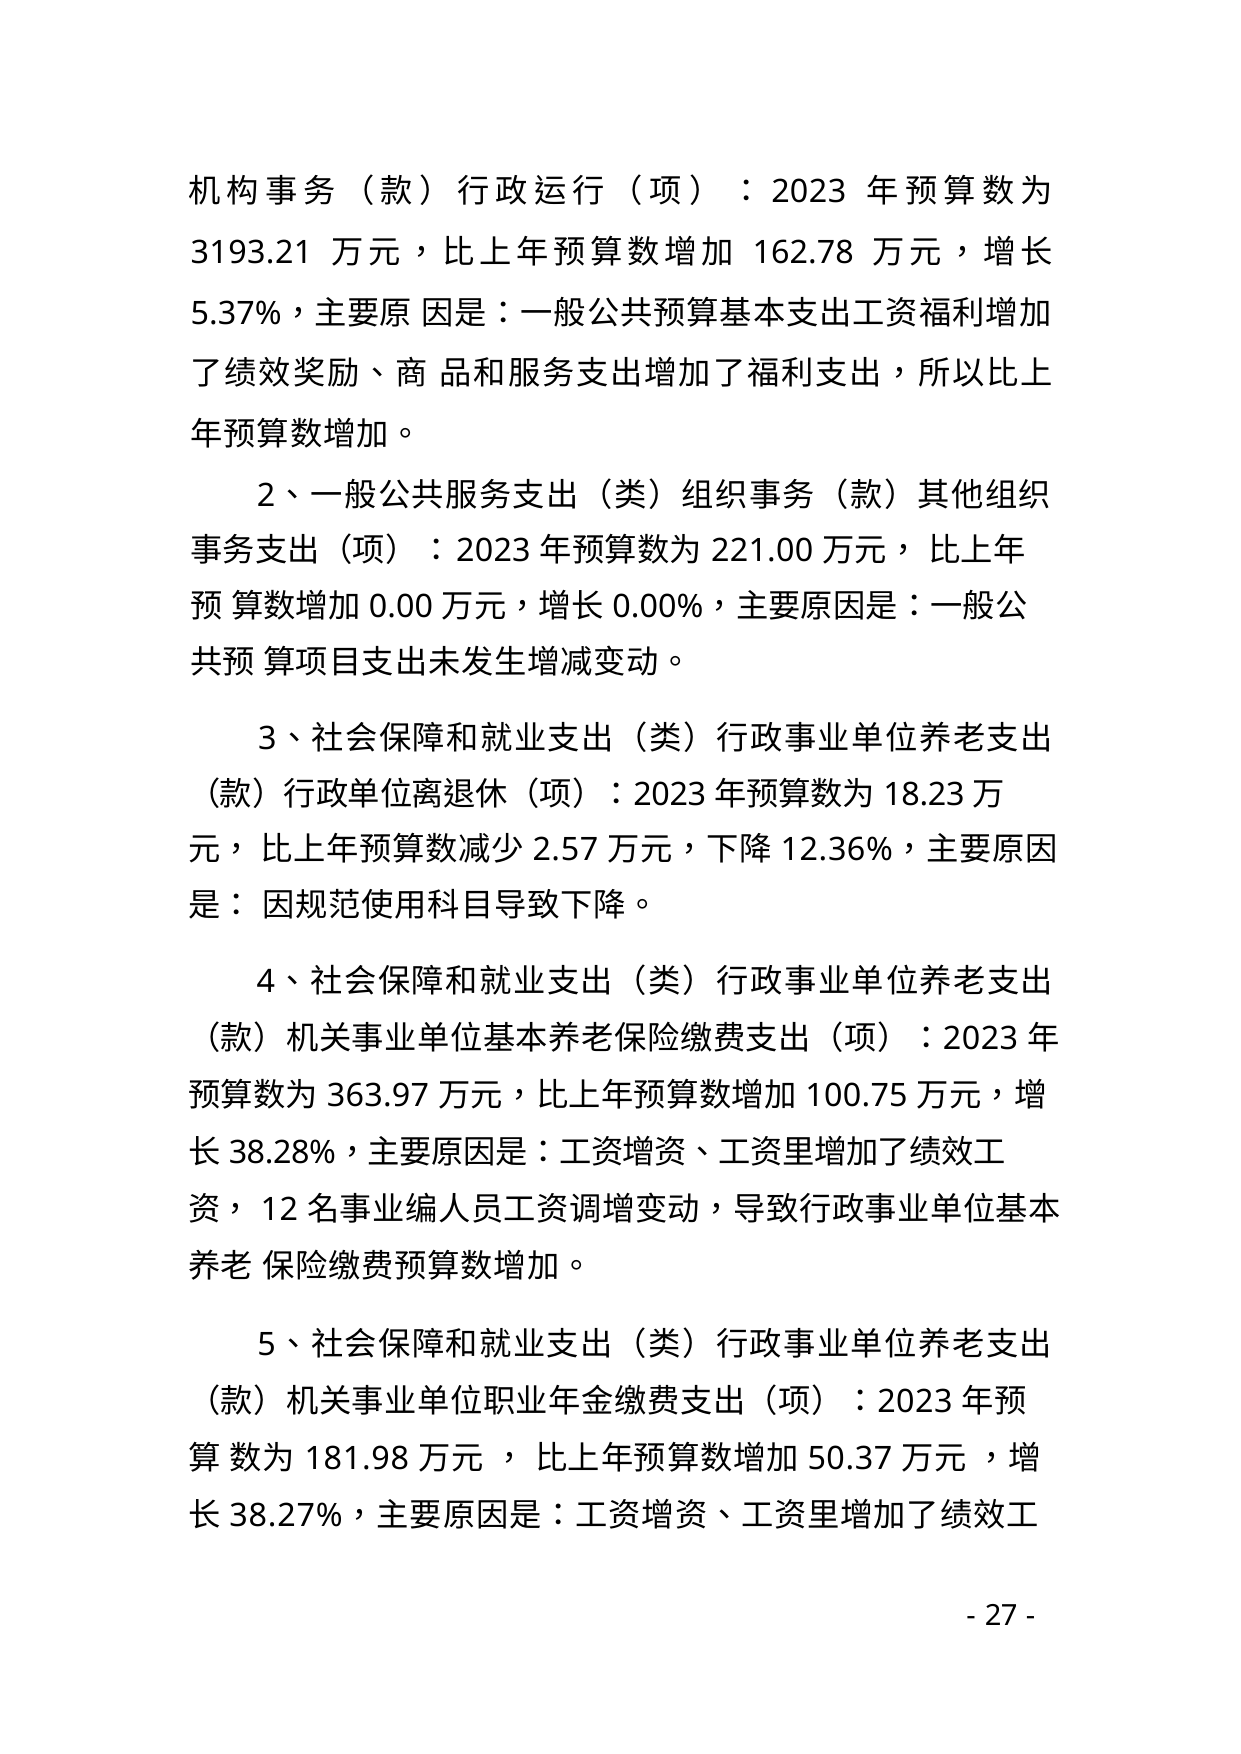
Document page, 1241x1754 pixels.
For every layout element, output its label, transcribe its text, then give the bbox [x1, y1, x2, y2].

text 3、社会保障和就业支出（类）行政事业单位养老支出 （款）行政单位离退休（项）：2023 年预算数为 18.23 万元， 比上年预算数减少 2.57 万元，下降 12.36%，主要原因是： 因规范使用科目导致下降。 [188, 715, 1062, 926]
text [188, 1321, 1053, 1536]
text 2、一般公共服务支出（类）组织事务（款）其他组织 事务支出（项）：2023 年预算数为 221.00 万元， 比上年预 算数增加 0.00 万元，增长 0.00%，主要原因是：一般公共预 算项目支出未发生增减变动。 [190, 471, 1053, 683]
text 机构事务（款）行政运行（项）：2023 年预算数为 3193.21 万元，比上年预算数增加 162.78 万元，增长 5.37%，主要原 因是：一般公共预算基本支出工资福利增加了绩效奖励、商 品和服务支出增加了福利支出，所以比上年预算数增加。 [188, 168, 1053, 455]
text 4、社会保障和就业支出（类）行政事业单位养老支出 （款）机关事业单位基本养老保险缴费支出（项）：2023 年 预算数为 363.97 万元，比上年预算数增加 100.75 万元，增 长 38.28%，主要原因是：工资增资、工资里增加了绩效工资， 12 名事业编人员工资调增变动，导致行政事业单位基本养老 保险缴费预算数增加。 [188, 958, 1062, 1287]
